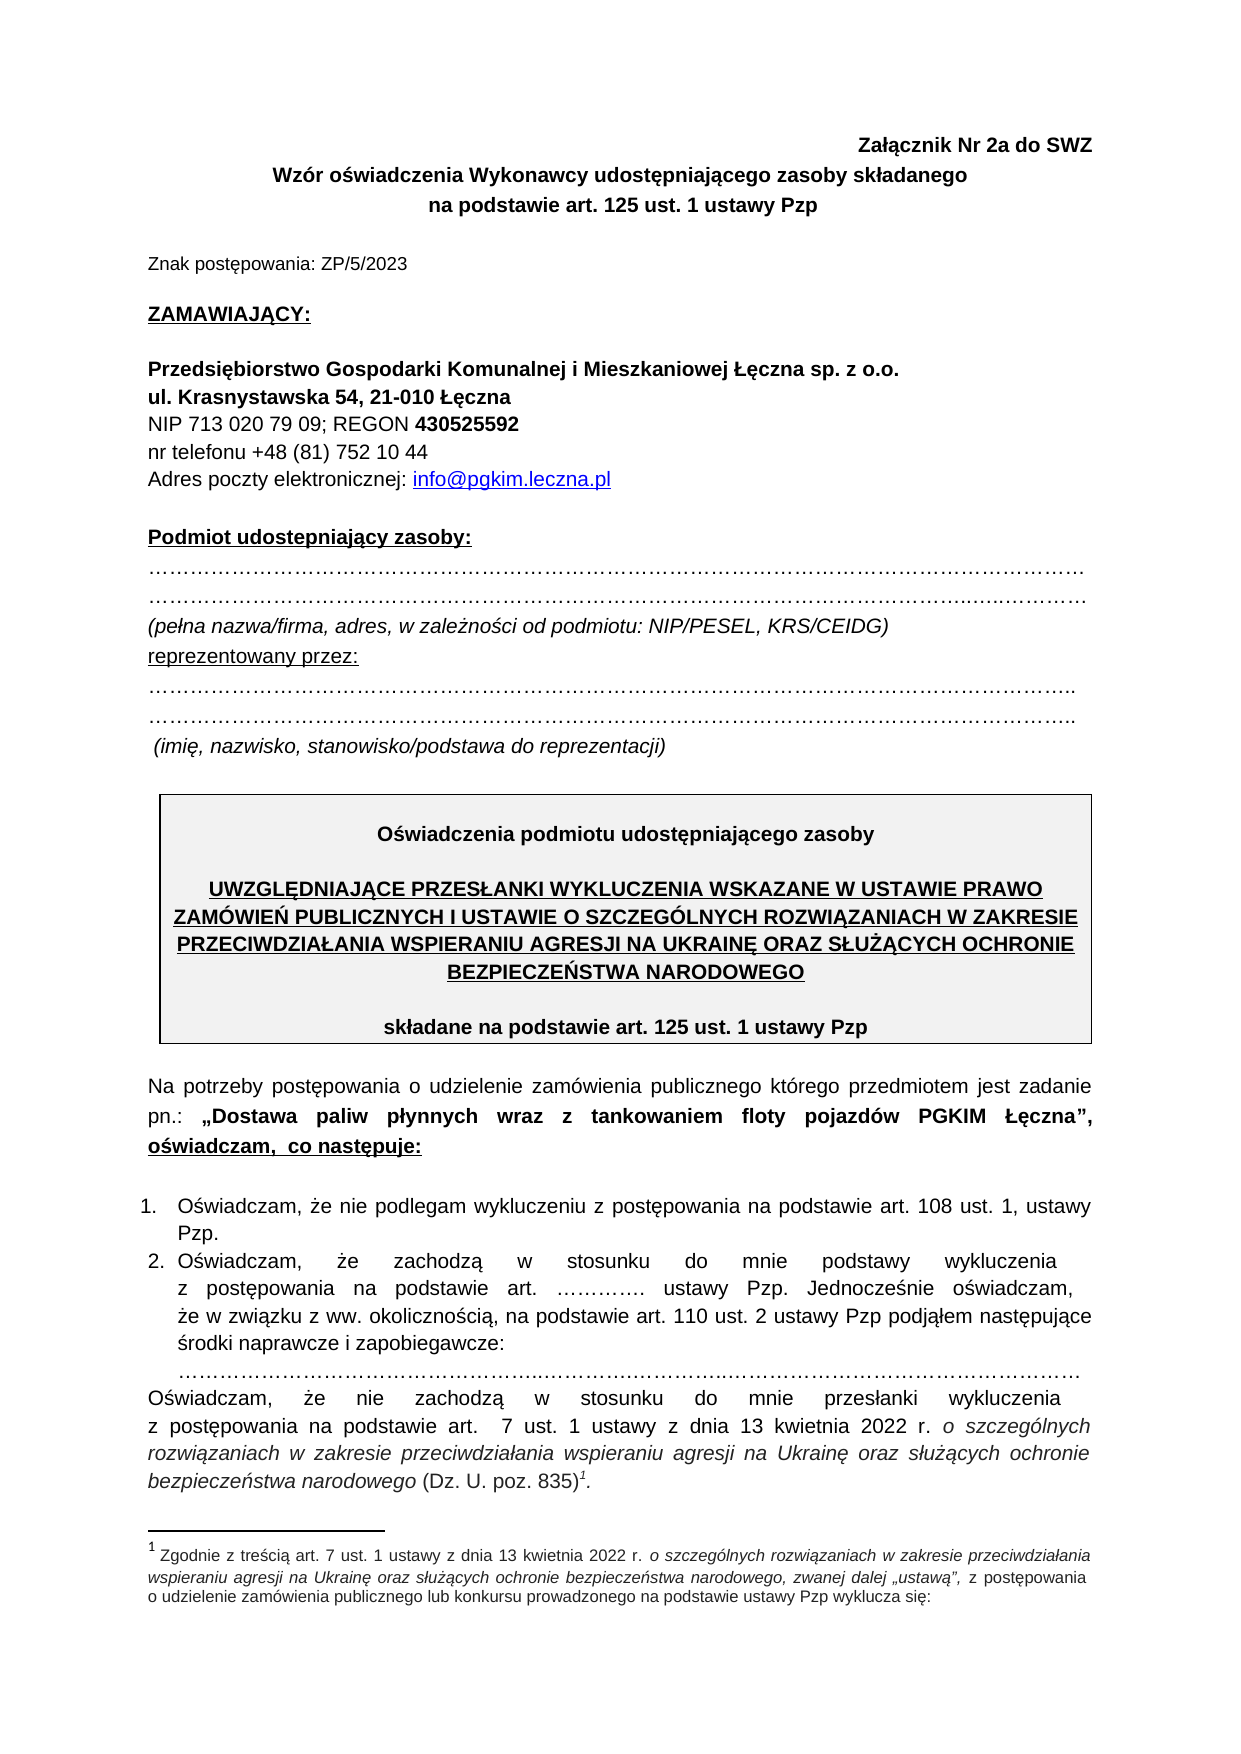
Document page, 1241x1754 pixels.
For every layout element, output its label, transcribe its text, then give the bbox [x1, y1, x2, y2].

text (pełna nazwa/firma, adres, w zależności od podmiotu: NIP/PESEL, KRS/CEIDG) [148, 614, 1093, 638]
list ……………………………………………..………….…………..…………………………………………… [177, 1358, 1093, 1382]
text Na potrzeby postępowania o udzielenie zamówienia publicznego którego przedmiotem jest zadanie pn.: „Dostawa paliw płynnych wraz z tankowaniem floty pojazdów PGKIM Łęczna”, oświadczam, co następuje: [148, 1074, 1093, 1158]
text (imię, nazwisko, stanowisko/podstawa do reprezentacji) [148, 734, 1093, 758]
text nr telefonu +48 (81) 752 10 44 [148, 440, 1093, 464]
text Załącznik Nr 2a do SWZ [148, 133, 1093, 157]
text ul. Krasnystawska 54, 21-010 Łęczna [148, 385, 1093, 409]
text Oświadczam, że nie zachodzą w stosunku do mnie przesłanki wykluczenia z postępowania na podstawie art. 7 ust. 1 ustawy z dnia 13 kwietnia 2022 r. o szczególnych rozwiązaniach w zakresie przeciwdziałania wspieraniu agresji na Ukrainę oraz służących ochronie bezpieczeństwa narodowego (Dz. U. poz. 835). [148, 1386, 1093, 1492]
text …………………………………………………………………………………………………………………….. [148, 674, 1093, 698]
text Znak postępowania: ZP/5/2023 [148, 253, 1093, 274]
table_header Oświadczenia podmiotu udostępniającego zasoby UWZGLĘDNIAJĄCE PRZESŁANKI WYKLUCZENIA WSKAZANE W USTAWIE PRAWO ZAMÓWIEŃ PUBLICZNYCH I USTAWIE o szczególnych rozwiązaniach w zakresie przeciwdziałania wspieraniu agresji na Ukrainę oraz służących ochronie bezpieczeństwa narodowego składane na podstawie art. 125 ust. 1 ustawy Pzp [161, 795, 1091, 1043]
text …………………………………………………………………………………………………………………….. [148, 704, 1093, 728]
text NIP 713 020 79 09; REGON 430525592 [148, 412, 1093, 436]
text Przedsiębiorstwo Gospodarki Komunalnej i Mieszkaniowej Łęczna sp. z o.o. [148, 357, 1093, 381]
text ………………………………………………………………………………………………………………………………………………………………………………………………………………………………..…..………… [148, 554, 1093, 608]
text Adres poczty elektronicznej: info@pgkim.leczna.pl [148, 467, 1093, 491]
text Wzór oświadczenia Wykonawcy udostępniającego zasoby składanego [148, 163, 1093, 187]
list Oświadczam, że zachodzą w stosunku do mnie podstawy wykluczenia z postępowania na podstawie art. …………. ustawy Pzp. Jednocześnie oświadczam, że w związku z ww. okolicznością, na podstawie art. 110 ust. 2 ustawy Pzp podjąłem następujące środki naprawcze i zapobiegawcze: [148, 1248, 1093, 1355]
text Podmiot udostepniający zasoby: [148, 524, 1093, 548]
text ZAMAWIAJĄCY: [148, 302, 1093, 326]
text na podstawie art. 125 ust. 1 ustawy Pzp [148, 193, 1093, 217]
text reprezentowany przez: [148, 644, 1093, 668]
list Oświadczam, że nie podlegam wykluczeniu z postępowania na podstawie art. 108 ust. 1, ustawy Pzp. [140, 1193, 1093, 1245]
